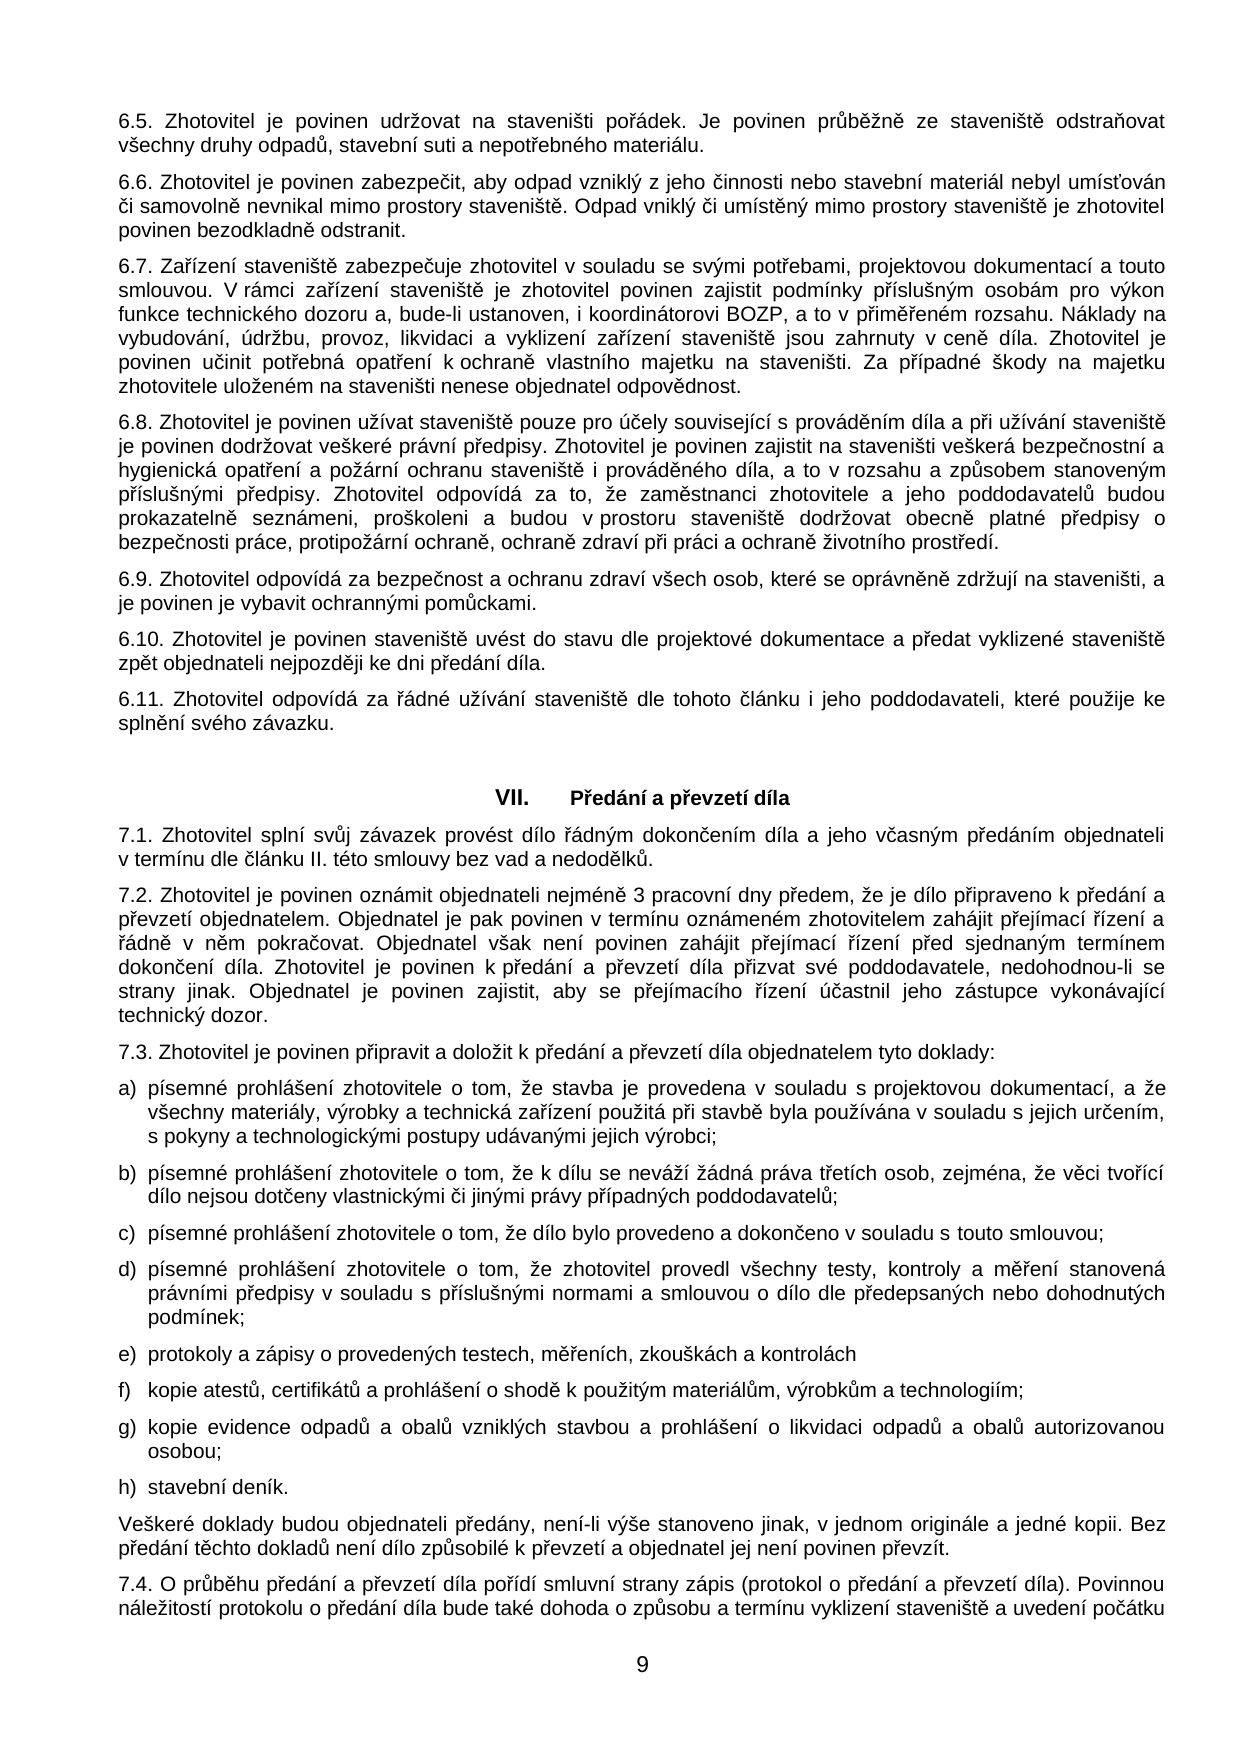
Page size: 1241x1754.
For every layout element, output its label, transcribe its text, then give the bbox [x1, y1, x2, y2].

text 6.11. Zhotovitel odpovídá za řádné užívání staveniště dle tohoto článku i jeho poddodavateli, které použije ke splnění svého závazku. [118, 687, 1167, 735]
text 6.10. Zhotovitel je povinen staveniště uvést do stavu dle projektové dokumentace a předat vyklizené staveniště zpět objednateli nejpozději ke dni předání díla. [118, 627, 1167, 675]
text 6.6. Zhotovitel je povinen zabezpečit, aby odpad vzniklý z jeho činnosti nebo stavební materiál nebyl umísťován či samovolně nevnikal mimo prostory staveniště. Odpad vniklý či umístěný mimo prostory staveniště je zhotovitel povinen bezodkladně odstranit. [118, 169, 1167, 241]
list kopie evidence odpadů a obalů vzniklých stavbou a prohlášení o likvidaci odpadů a obalů autorizovanou osobou; [118, 1414, 1167, 1462]
text 6.7. Zařízení staveniště zabezpečuje zhotovitel v souladu se svými potřebami, projektovou dokumentací a touto smlouvou. V rámci zařízení staveniště je zhotovitel povinen zajistit podmínky příslušným osobám pro výkon funkce technického dozoru a, bude-li ustanoven, i koordinátorovi BOZP, a to v přiměřeném rozsahu. Náklady na vybudování, údržbu, provoz, likvidaci a vyklizení zařízení staveniště jsou zahrnuty v ceně díla. Zhotovitel je povinen učinit potřebná opatření k ochraně vlastního majetku na staveništi. Za případné škody na majetku zhotovitele uloženém na staveništi nenese objednatel odpovědnost. [118, 254, 1167, 398]
list protokoly a zápisy o provedených testech, měřeních, zkouškách a kontrolách [118, 1342, 1167, 1366]
subtitle Předání a převzetí díla [118, 784, 1167, 810]
list kopie atestů, certifikátů a prohlášení o shodě k použitým materiálům, výrobkům a technologiím; [118, 1378, 1167, 1402]
list stavební deník. [118, 1475, 1167, 1499]
list písemné prohlášení zhotovitele o tom, že zhotovitel provedl všechny testy, kontroly a měření stanovená právními předpisy v souladu s příslušnými normami a smlouvou o dílo dle předepsaných nebo dohodnutých podmínek; [118, 1257, 1167, 1329]
text 6.8. Zhotovitel je povinen užívat staveniště pouze pro účely související s prováděním díla a při užívání staveniště je povinen dodržovat veškeré právní předpisy. Zhotovitel je povinen zajistit na staveništi veškerá bezpečnostní a hygienická opatření a požární ochranu staveniště i prováděného díla, a to v rozsahu a způsobem stanoveným příslušnými předpisy. Zhotovitel odpovídá za to, že zaměstnanci zhotovitele a jeho poddodavatelů budou prokazatelně seznámeni, proškoleni a budou v prostoru staveniště dodržovat obecně platné předpisy o bezpečnosti práce, protipožární ochraně, ochraně zdraví při práci a ochraně životního prostředí. [118, 410, 1167, 554]
subtitle 7.1. Zhotovitel splní svůj závazek provést dílo řádným dokončením díla a jeho včasným předáním objednateli v termínu dle článku II. této smlouvy bez vad a nedodělků. [118, 823, 1167, 871]
text 7.3. Zhotovitel je povinen připravit a doložit k předání a převzetí díla objednatelem tyto doklady: [118, 1039, 1167, 1063]
text 6.9. Zhotovitel odpovídá za bezpečnost a ochranu zdraví všech osob, které se oprávněně zdržují na staveništi, a je povinen je vybavit ochrannými pomůckami. [118, 566, 1167, 614]
list písemné prohlášení zhotovitele o tom, že dílo bylo provedeno a dokončeno v souladu s touto smlouvou; [118, 1221, 1167, 1245]
text 6.5. Zhotovitel je povinen udržovat na staveništi pořádek. Je povinen průběžně ze staveniště odstraňovat všechny druhy odpadů, stavební suti a nepotřebného materiálu. [118, 109, 1167, 157]
list písemné prohlášení zhotovitele o tom, že k dílu se neváží žádná práva třetích osob, zejména, že věci tvořící dílo nejsou dotčeny vlastnickými či jinými právy případných poddodavatelů; [118, 1160, 1167, 1208]
text 7.2. Zhotovitel je povinen oznámit objednateli nejméně 3 pracovní dny předem, že je dílo připraveno k předání a převzetí objednatelem. Objednatel je pak povinen v termínu oznámeném zhotovitelem zahájit přejímací řízení a řádně v něm pokračovat. Objednatel však není povinen zahájit přejímací řízení před sjednaným termínem dokončení díla. Zhotovitel je povinen k předání a převzetí díla přizvat své poddodavatele, nedohodnou-li se strany jinak. Objednatel je povinen zajistit, aby se přejímacího řízení účastnil jeho zástupce vykonávající technický dozor. [118, 883, 1167, 1027]
text Veškeré doklady budou objednateli předány, není-li výše stanoveno jinak, v jednom originále a jedné kopii. Bez předání těchto dokladů není dílo způsobilé k převzetí a objednatel jej není povinen převzít. [118, 1511, 1167, 1559]
list písemné prohlášení zhotovitele o tom, že stavba je provedena v souladu s projektovou dokumentací, a že všechny materiály, výrobky a technická zařízení použitá při stavbě byla používána v souladu s jejich určením, s pokyny a technologickými postupy udávanými jejich výrobci; [118, 1076, 1167, 1148]
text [118, 1572, 1167, 1620]
